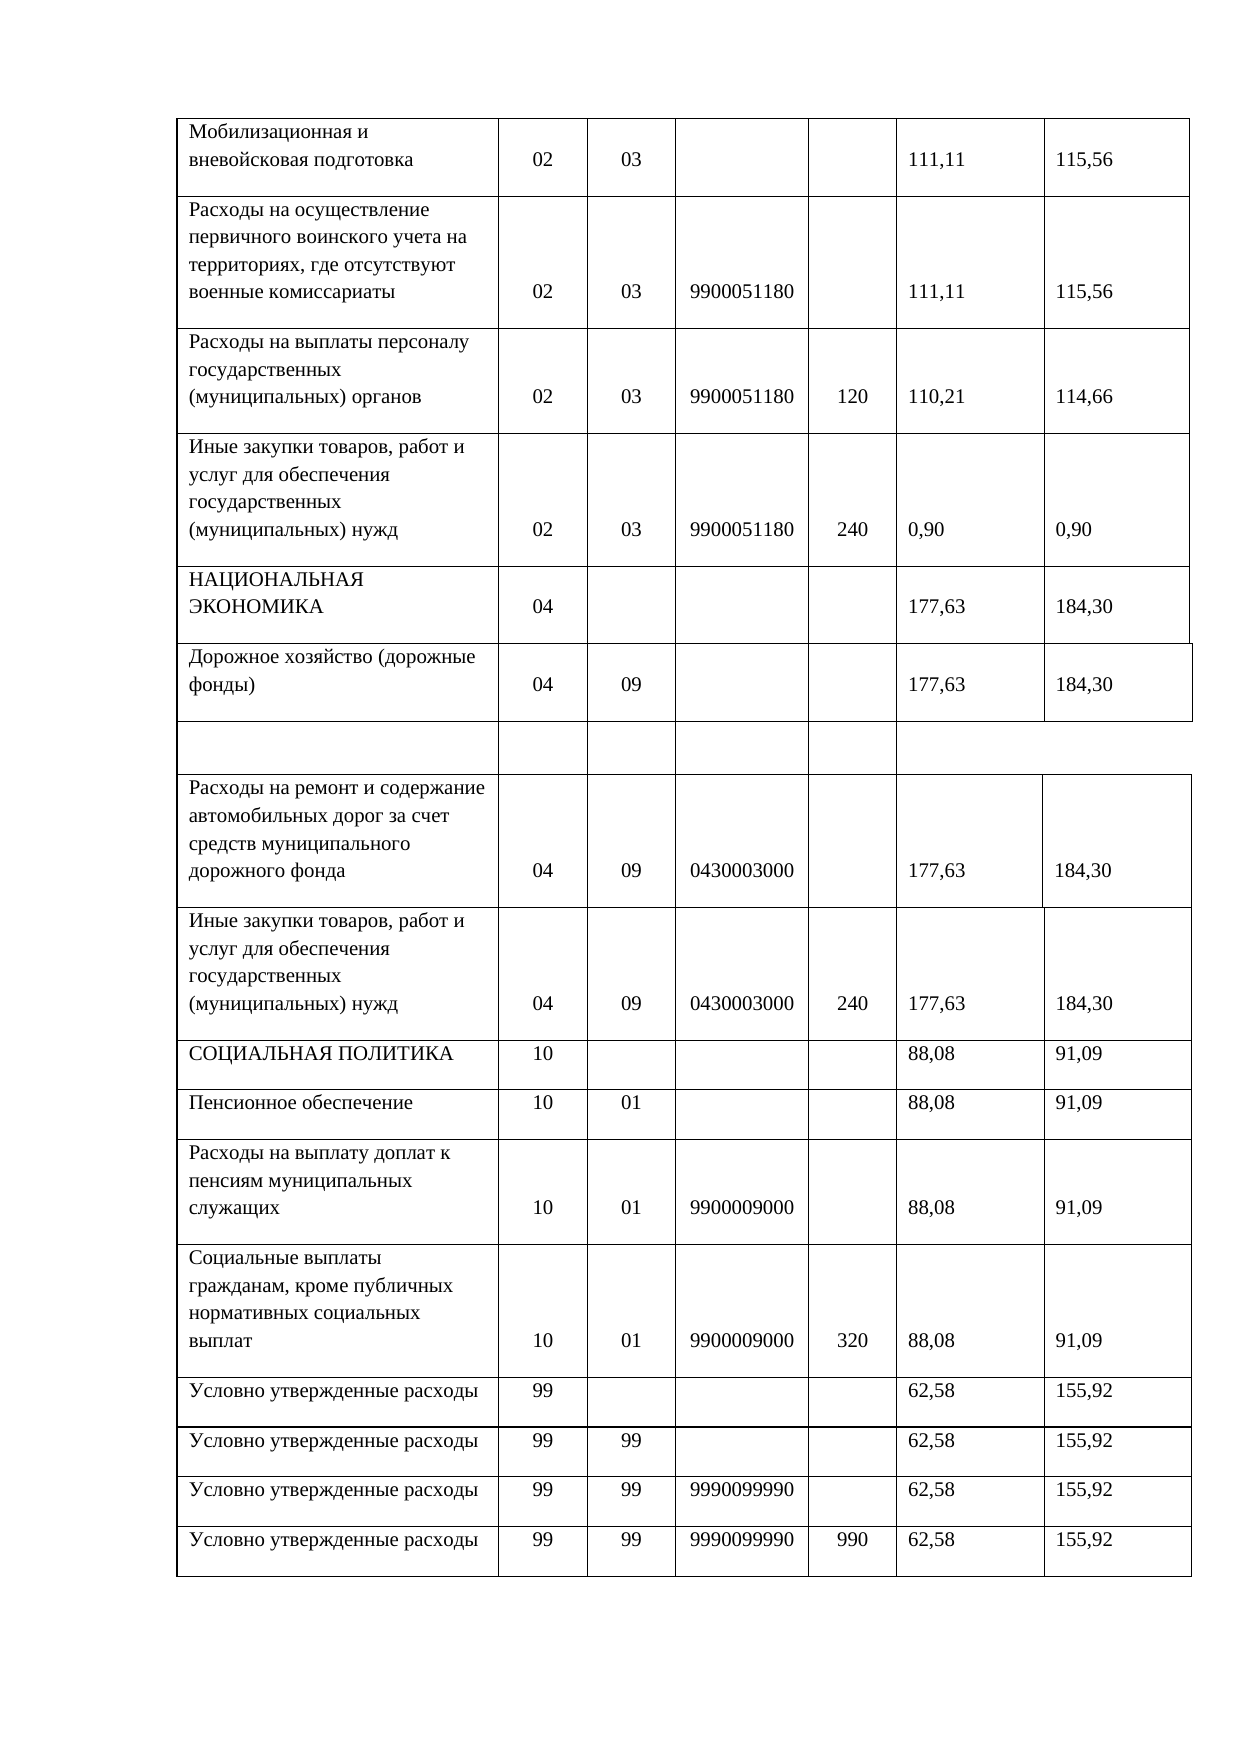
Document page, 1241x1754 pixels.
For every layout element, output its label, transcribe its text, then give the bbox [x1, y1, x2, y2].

table_cell 88,08 [897, 1041, 1044, 1089]
table_cell [809, 1090, 896, 1139]
table_cell 177,63 [897, 908, 1044, 1039]
table_cell [809, 1140, 896, 1244]
table_cell 177,63 [897, 567, 1044, 643]
table_cell [588, 1041, 675, 1089]
table_cell Дорожное хозяйство (дорожные фонды) [178, 644, 498, 721]
table_cell [676, 1090, 808, 1139]
table_cell 111,11 [897, 197, 1044, 328]
table_cell 09 [588, 644, 675, 721]
table_cell [588, 722, 675, 774]
table_cell [809, 119, 896, 196]
table_cell Условно утвержденные расходы [178, 1378, 498, 1426]
table_cell [676, 119, 808, 196]
table_cell 62,58 [897, 1477, 1044, 1526]
table_cell [809, 1378, 896, 1426]
table_cell Расходы на выплаты персоналу государственных (муниципальных) органов [178, 329, 498, 433]
table_cell 9900009000 [676, 1140, 808, 1244]
table_cell 04 [499, 567, 587, 643]
table_cell 03 [588, 119, 675, 196]
table_cell 9990099990 [676, 1527, 808, 1576]
table_cell [809, 644, 896, 721]
table_cell 9900051180 [676, 197, 808, 328]
table_cell 9990099990 [676, 1477, 808, 1526]
table_cell [676, 1378, 808, 1426]
table_cell [809, 722, 896, 774]
table_cell 91,09 [1045, 1090, 1191, 1139]
table_cell 184,30 [1045, 908, 1191, 1039]
table_cell 91,09 [1045, 1041, 1191, 1089]
table_cell 99 [499, 1477, 587, 1526]
table_cell 9900051180 [676, 434, 808, 566]
table_cell Расходы на осуществление первичного воинского учета на территориях, где отсутствуют военные комиссариаты [178, 197, 498, 328]
table_cell 01 [588, 1140, 675, 1244]
table_cell Иные закупки товаров, работ и услуг для обеспечения государственных (муниципальных) нужд [178, 434, 498, 566]
table_cell 03 [588, 434, 675, 566]
table_cell 0430003000 [676, 908, 808, 1039]
table_cell Условно утвержденные расходы [178, 1428, 498, 1476]
table_cell 9900051180 [676, 329, 808, 433]
table_cell [499, 722, 587, 774]
table_cell [809, 1428, 896, 1476]
table_cell 115,56 [1045, 119, 1189, 196]
table_cell 177,63 [897, 644, 1044, 721]
table_cell 990 [809, 1527, 896, 1576]
table_cell Пенсионное обеспечение [178, 1090, 498, 1139]
table_cell [178, 722, 498, 774]
table_cell 184,30 [1045, 567, 1189, 643]
table_cell НАЦИОНАЛЬНАЯ ЭКОНОМИКА [178, 567, 498, 643]
table_cell 99 [588, 1477, 675, 1526]
table_cell [676, 567, 808, 643]
table_cell Иные закупки товаров, работ и услуг для обеспечения государственных (муниципальных) нужд [178, 908, 498, 1039]
table_cell 88,08 [897, 1245, 1044, 1377]
table_cell 111,11 [897, 119, 1044, 196]
table_cell 155,92 [1045, 1527, 1191, 1576]
table_cell 01 [588, 1245, 675, 1377]
table_cell 184,30 [1043, 775, 1191, 907]
table_cell Мобилизационная и вневойсковая подготовка [178, 119, 498, 196]
table_cell 99 [499, 1527, 587, 1576]
table_cell [809, 775, 896, 907]
table_cell [588, 567, 675, 643]
table_cell Социальные выплаты гражданам, кроме публичных нормативных социальных выплат [178, 1245, 498, 1377]
table_cell 02 [499, 119, 587, 196]
table_cell 02 [499, 329, 587, 433]
table_cell 240 [809, 434, 896, 566]
table_cell 02 [499, 434, 587, 566]
table_cell 155,92 [1045, 1477, 1191, 1526]
table_cell 115,56 [1045, 197, 1189, 328]
table_cell 110,21 [897, 329, 1044, 433]
table_cell 114,66 [1045, 329, 1189, 433]
table_cell [676, 1041, 808, 1089]
table_cell 99 [588, 1527, 675, 1576]
table_cell 177,63 [897, 775, 1042, 907]
table_cell [809, 197, 896, 328]
table_cell 91,09 [1045, 1140, 1191, 1244]
table_cell 0430003000 [676, 775, 808, 907]
table_cell 10 [499, 1090, 587, 1139]
table_cell [809, 1041, 896, 1089]
table_cell 03 [588, 329, 675, 433]
table_cell 04 [499, 644, 587, 721]
table_cell Расходы на ремонт и содержание автомобильных дорог за счет средств муниципального дорожного фонда [178, 775, 498, 907]
table_cell [809, 567, 896, 643]
table_cell 0,90 [897, 434, 1044, 566]
table_cell [588, 1378, 675, 1426]
table_cell 02 [499, 197, 587, 328]
table_cell 62,58 [897, 1428, 1044, 1476]
table_cell [676, 722, 808, 774]
table_cell [676, 1428, 808, 1476]
table_cell 62,58 [897, 1527, 1044, 1576]
table_cell 88,08 [897, 1140, 1044, 1244]
table_cell 04 [499, 908, 587, 1039]
table_cell 120 [809, 329, 896, 433]
table_cell 9900009000 [676, 1245, 808, 1377]
table_cell 09 [588, 908, 675, 1039]
table_cell 184,30 [1045, 644, 1192, 721]
table_cell Расходы на выплату доплат к пенсиям муниципальных служащих [178, 1140, 498, 1244]
table_cell Условно утвержденные расходы [178, 1527, 498, 1576]
table_cell 0,90 [1045, 434, 1189, 566]
table_cell 99 [499, 1428, 587, 1476]
table_cell [676, 644, 808, 721]
table_cell 99 [499, 1378, 587, 1426]
table_cell СОЦИАЛЬНАЯ ПОЛИТИКА [178, 1041, 498, 1089]
table_cell 99 [588, 1428, 675, 1476]
table_cell 10 [499, 1140, 587, 1244]
table_cell 03 [588, 197, 675, 328]
table_cell 10 [499, 1041, 587, 1089]
table_cell 240 [809, 908, 896, 1039]
table_cell 04 [499, 775, 587, 907]
table_cell 62,58 [897, 1378, 1044, 1426]
table_cell 320 [809, 1245, 896, 1377]
table_cell 10 [499, 1245, 587, 1377]
table_cell 88,08 [897, 1090, 1044, 1139]
table_cell 91,09 [1045, 1245, 1191, 1377]
table_cell 01 [588, 1090, 675, 1139]
table_cell Условно утвержденные расходы [178, 1477, 498, 1526]
table_cell 155,92 [1045, 1378, 1191, 1426]
table_cell 09 [588, 775, 675, 907]
table_cell [809, 1477, 896, 1526]
table_cell 155,92 [1045, 1428, 1191, 1476]
